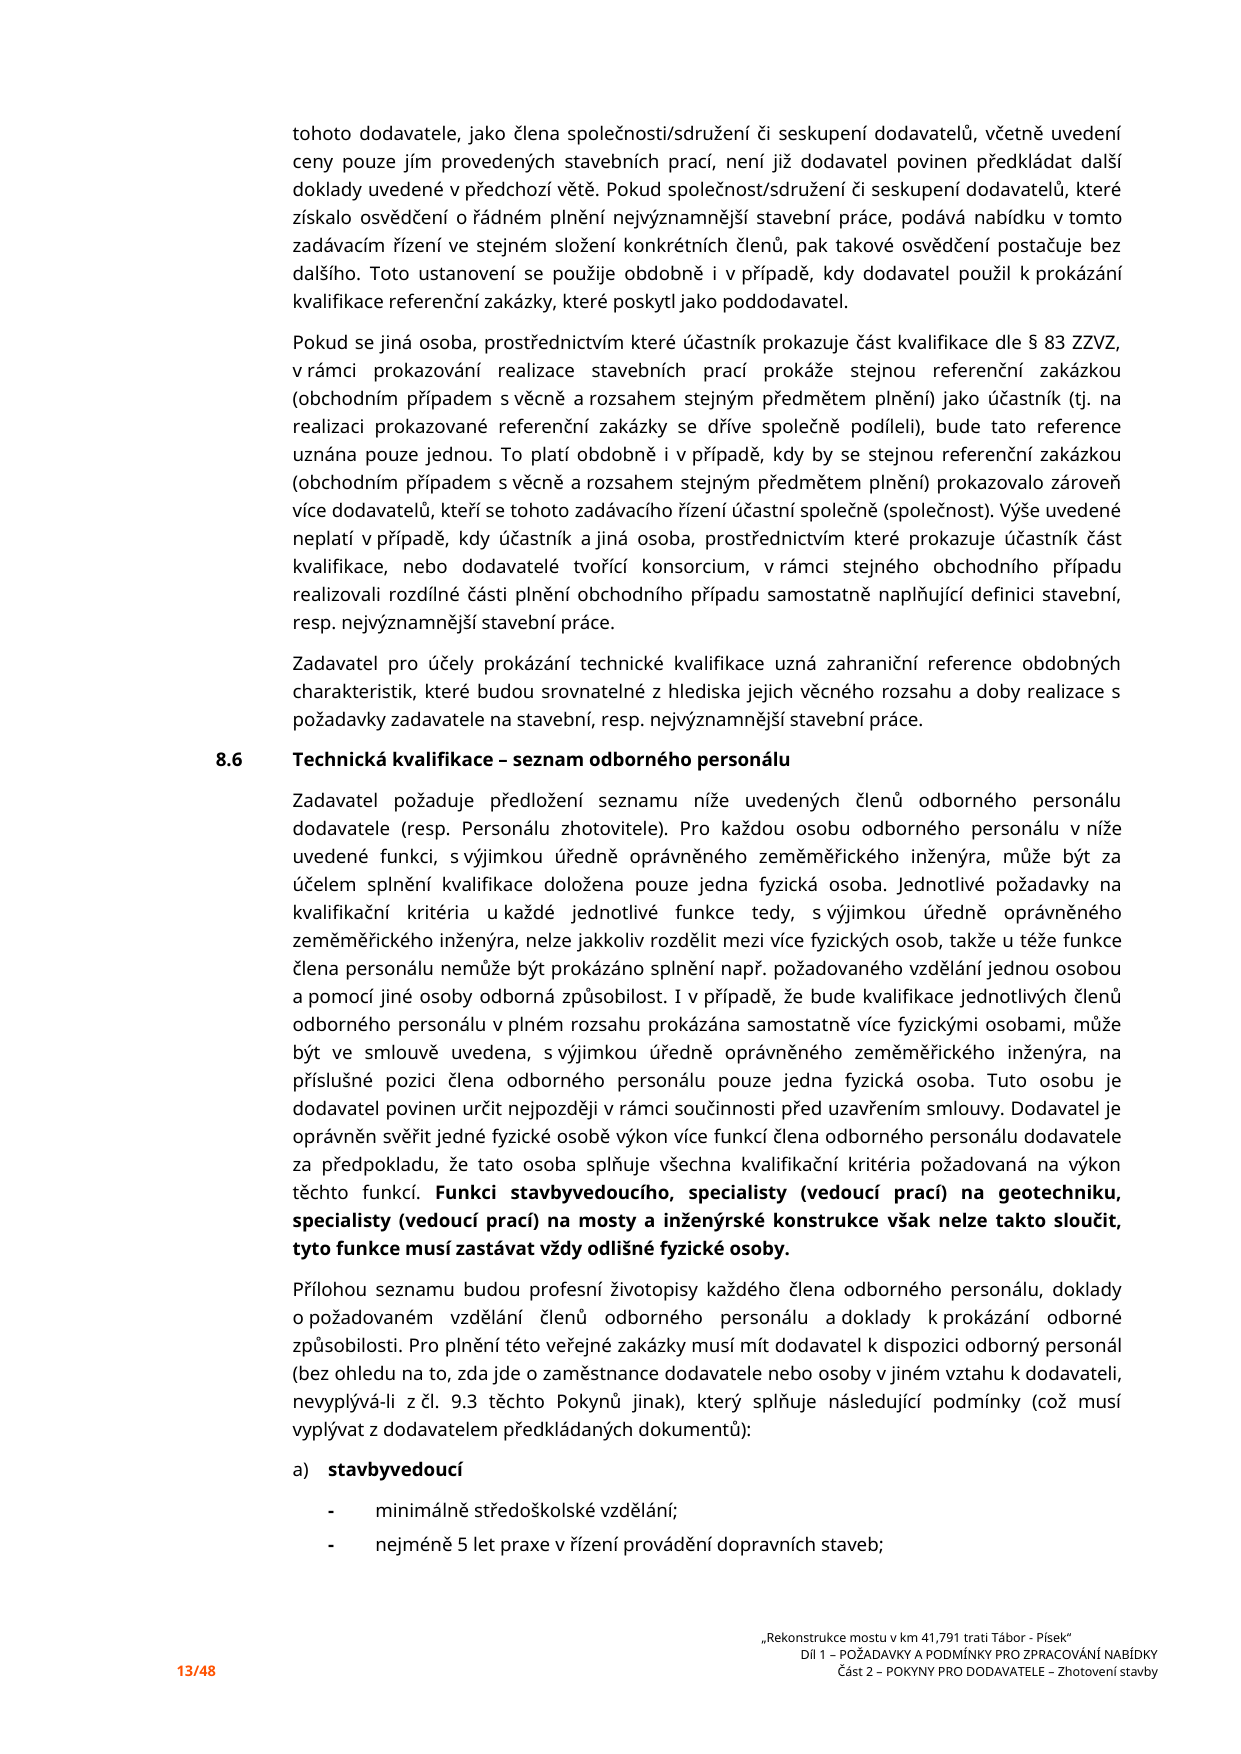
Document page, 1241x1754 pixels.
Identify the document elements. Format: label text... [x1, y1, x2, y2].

text Zadavatel požaduje předložení seznamu níže uvedených členů odborného personálu dodavatele (resp. Personálu zhotovitele). Pro každou osobu odborného personálu v níže uvedené funkci, s výjimkou úředně oprávněného zeměměřického inženýra, může být za účelem splnění kvalifikace doložena pouze jedna fyzická osoba. Jednotlivé požadavky na kvalifikační kritéria u každé jednotlivé funkce tedy, s výjimkou úředně oprávněného zeměměřického inženýra, nelze jakkoliv rozdělit mezi více fyzických osob, takže u téže funkce člena personálu nemůže být prokázáno splnění např. požadovaného vzdělání jednou osobou a pomocí jiné osoby odborná způsobilost. I v případě, že bude kvalifikace jednotlivých členů odborného personálu v plném rozsahu prokázána samostatně více fyzickými osobami, může být ve smlouvě uvedena, s výjimkou úředně oprávněného zeměměřického inženýra, na příslušné pozici člena odborného personálu pouze jedna fyzická osoba. Tuto osobu je dodavatel povinen určit nejpozději v rámci součinnosti před uzavřením smlouvy. Dodavatel je oprávněn svěřit jedné fyzické osobě výkon více funkcí člena odborného personálu dodavatele za předpokladu, že tato osoba splňuje všechna kvalifikační kritéria požadovaná na výkon těchto funkcí. Funkci stavbyvedoucího, specialisty (vedoucí prací) na geotechniku, specialisty (vedoucí prací) na mosty a inženýrské konstrukce však nelze takto sloučit, tyto funkce musí zastávat vždy odlišné fyzické osoby. [292, 787, 1122, 1261]
text Pokud se jiná osoba, prostřednictvím které účastník prokazuje část kvalifikace dle § 83 ZZVZ, v rámci prokazování realizace stavebních prací prokáže stejnou referenční zakázkou (obchodním případem s věcně a rozsahem stejným předmětem plnění) jako účastník (tj. na realizaci prokazované referenční zakázky se dříve společně podíleli), bude tato reference uznána pouze jednou. To platí obdobně i v případě, kdy by se stejnou referenční zakázkou (obchodním případem s věcně a rozsahem stejným předmětem plnění) prokazovalo zároveň více dodavatelů, kteří se tohoto zadávacího řízení účastní společně (společnost). Výše uvedené neplatí v případě, kdy účastník a jiná osoba, prostřednictvím které prokazuje účastník část kvalifikace, nebo dodavatelé tvořící konsorcium, v rámci stejného obchodního případu realizovali rozdílné části plnění obchodního případu samostatně naplňující definici stavební, resp. nejvýznamnější stavební práce. [292, 329, 1122, 635]
text Zadavatel pro účely prokázání technické kvalifikace uzná zahraniční reference obdobných charakteristik, které budou srovnatelné z hlediska jejich věcného rozsahu a doby realizace s požadavky zadavatele na stavební, resp. nejvýznamnější stavební práce. [292, 650, 1122, 732]
text nejméně 5 let praxe v řízení provádění dopravních staveb; [328, 1531, 1122, 1557]
text Přílohou seznamu budou profesní životopisy každého člena odborného personálu, doklady o požadovaném vzdělání členů odborného personálu a doklady k prokázání odborné způsobilosti. Pro plnění této veřejné zakázky musí mít dodavatel k dispozici odborný personál (bez ohledu na to, zda jde o zaměstnance dodavatele nebo osoby v jiném vztahu k dodavateli, nevyplývá-li z čl. 9.3 těchto Pokynů jinak), který splňuje následující podmínky (což musí vyplývat z dodavatelem předkládaných dokumentů): [292, 1276, 1122, 1442]
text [292, 121, 1122, 314]
text Technická kvalifikace – seznam odborného personálu [216, 747, 1122, 772]
text minimálně středoškolské vzdělání; [328, 1497, 1122, 1523]
list stavbyvedoucí [292, 1457, 1122, 1482]
